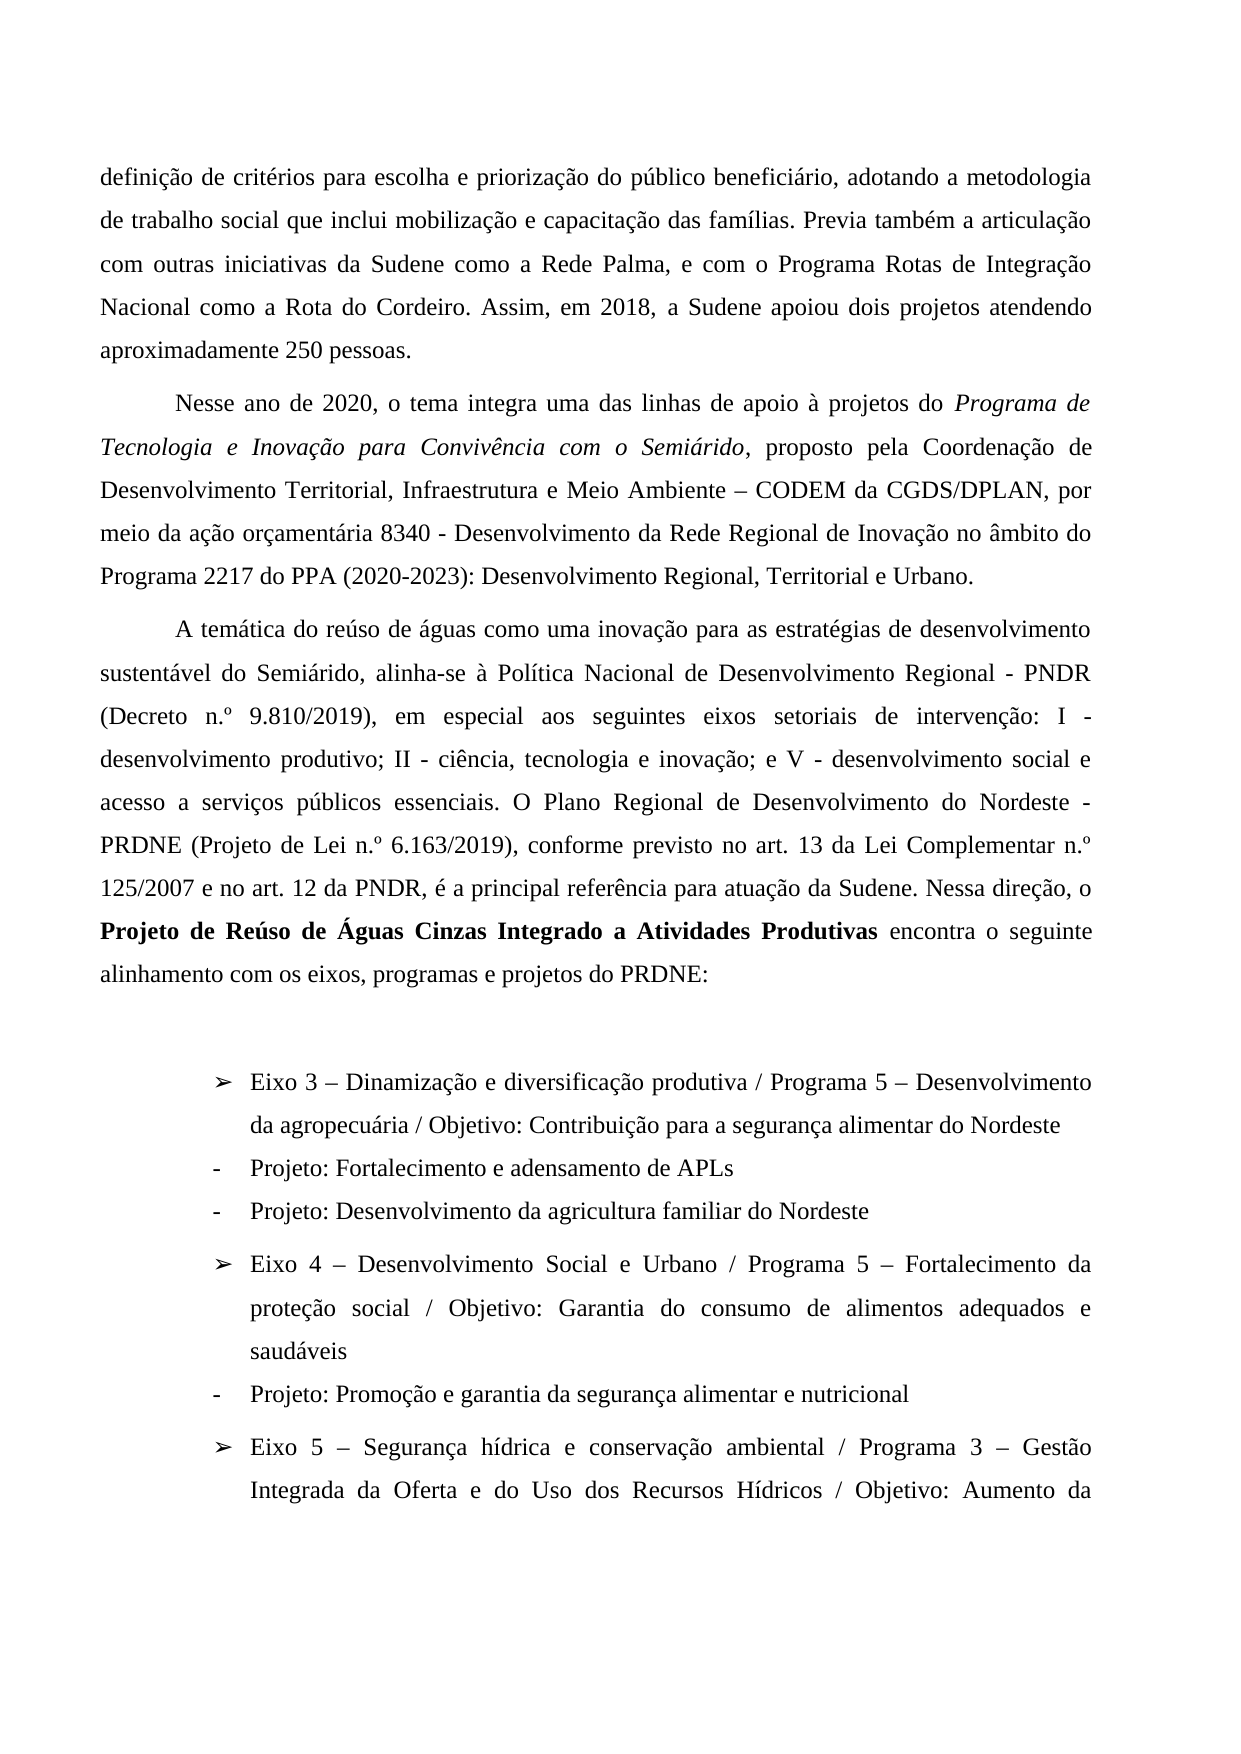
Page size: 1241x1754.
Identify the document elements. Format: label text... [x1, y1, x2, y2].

list Eixo 3 – Dinamização e diversificação produtiva / Programa 5 – Desenvolvimento da agropecuária / Objetivo: Contribuição para a segurança alimentar do Nordeste [212, 1067, 1093, 1138]
list Projeto: Fortalecimento e adensamento de APLs [212, 1153, 1093, 1182]
text Nesse ano de 2020, o tema integra uma das linhas de apoio à projetos do Programa de Tecnologia e Inovação para Convivência com o Semiárido, proposto pela Coordenação de Desenvolvimento Territorial, Infraestrutura e Meio Ambiente – CODEM da CGDS/DPLAN, por meio da ação orçamentária 8340 - Desenvolvimento da Rede Regional de Inovação no âmbito do Programa 2217 do PPA (2020-2023): Desenvolvimento Regional, Territorial e Urbano. [100, 388, 1093, 590]
list Projeto: Promoção e garantia da segurança alimentar e nutricional [212, 1379, 1093, 1408]
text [100, 162, 1093, 364]
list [212, 1432, 1093, 1504]
list Eixo 4 – Desenvolvimento Social e Urbano / Programa 5 – Fortalecimento da proteção social / Objetivo: Garantia do consumo de alimentos adequados e saudáveis [212, 1249, 1093, 1364]
list Projeto: Desenvolvimento da agricultura familiar do Nordeste [212, 1196, 1093, 1225]
text A temática do reúso de águas como uma inovação para as estratégias de desenvolvimento sustentável do Semiárido, alinha-se à Política Nacional de Desenvolvimento Regional - PNDR (Decreto n.º 9.810/2019), em especial aos seguintes eixos setoriais de intervenção: I - desenvolvimento produtivo; II - ciência, tecnologia e inovação; e V - desenvolvimento social e acesso a serviços públicos essenciais. O Plano Regional de Desenvolvimento do Nordeste - PRDNE (Projeto de Lei n.º 6.163/2019), conforme previsto no art. 13 da Lei Complementar n.º 125/2007 e no art. 12 da PNDR, é a principal referência para atuação da Sudene. Nessa direção, o Projeto de Reúso de Águas Cinzas Integrado a Atividades Produtivas encontra o seguinte alinhamento com os eixos, programas e projetos do PRDNE: [100, 614, 1093, 988]
